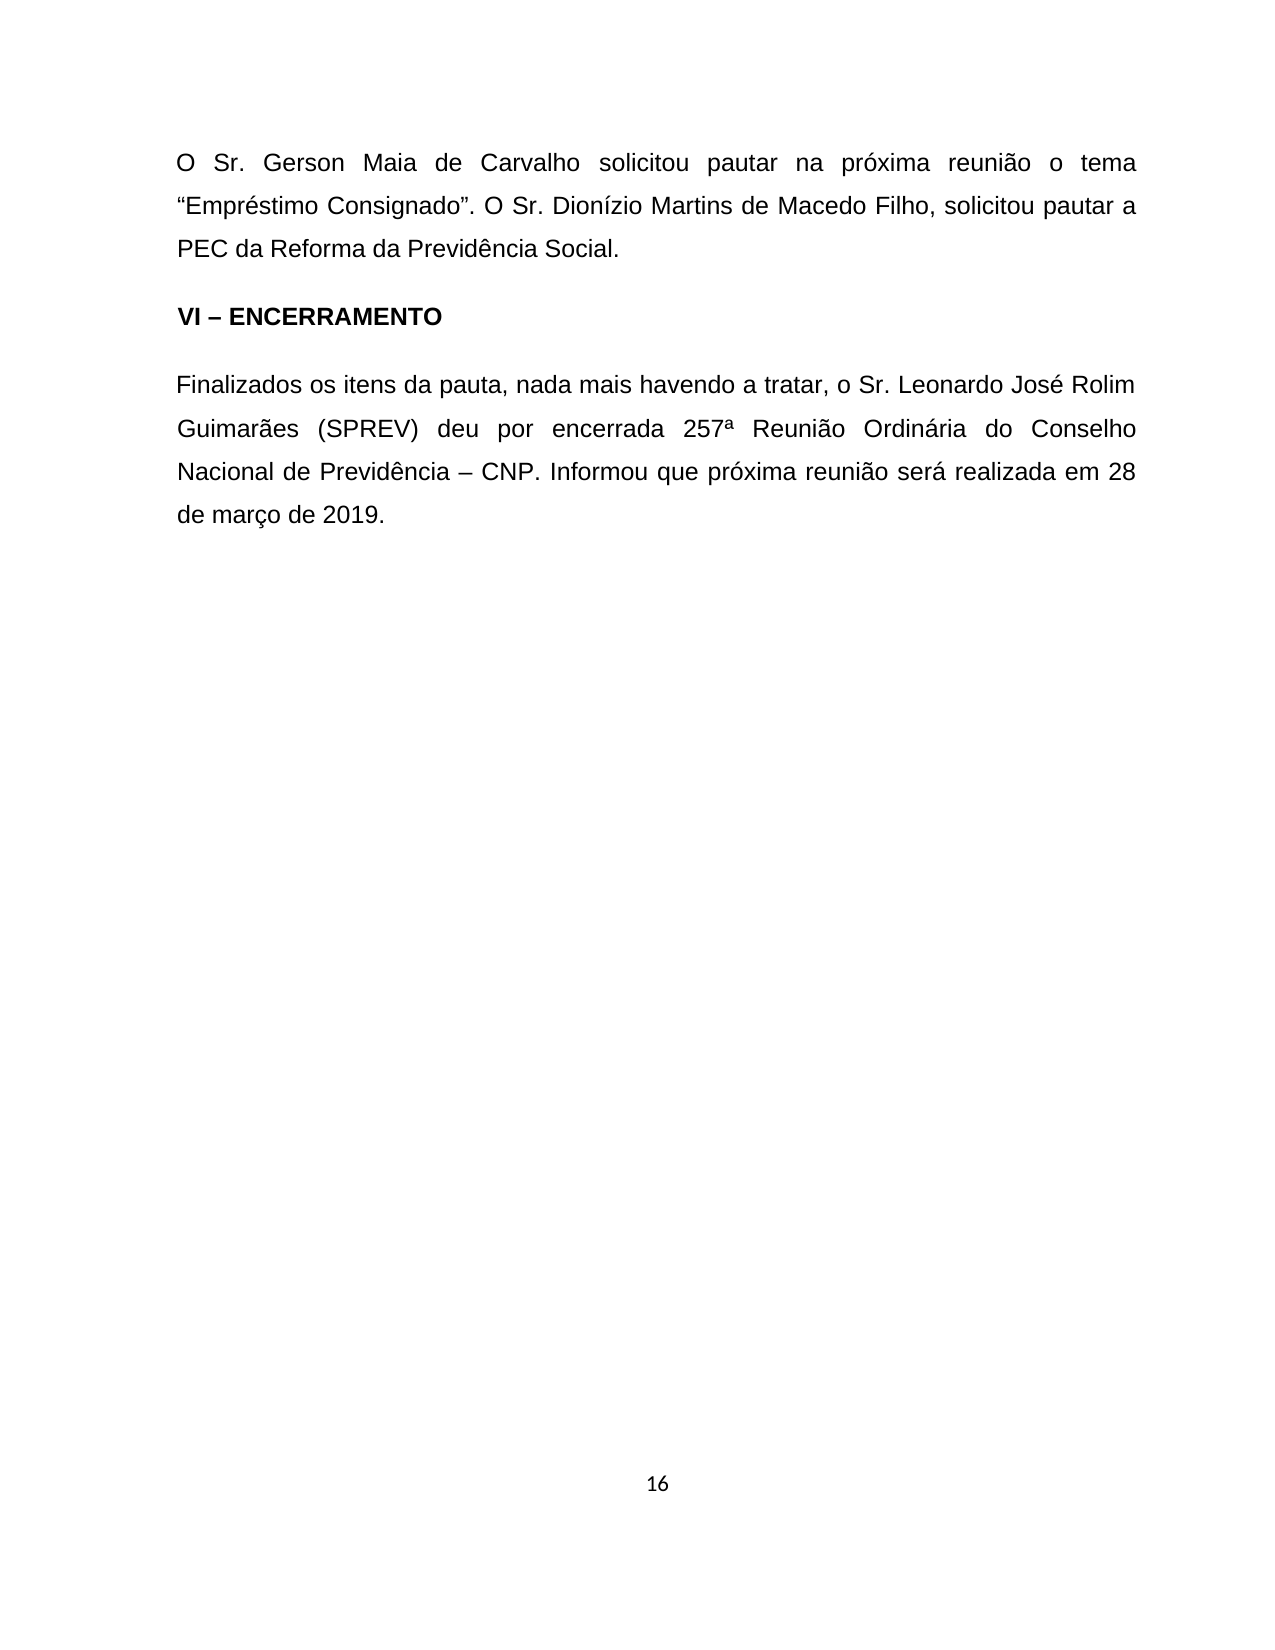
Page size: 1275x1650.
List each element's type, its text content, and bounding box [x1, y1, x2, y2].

text VI – ENCERRAMENTO [177, 302, 1138, 331]
text Finalizados os itens da pauta, nada mais havendo a tratar, o Sr. Leonardo José Rolim Guimarães (SPREV) deu por encerrada 257ª Reunião Ordinária do Conselho Nacional de Previdência – CNP. Informou que próxima reunião será realizada em 28 de março de 2019. [176, 371, 1138, 529]
text O Sr. Gerson Maia de Carvalho solicitou pautar na próxima reunião o tema “Empréstimo Consignado”. O Sr. Dionízio Martins de Macedo Filho, solicitou pautar a PEC da Reforma da Previdência Social. [176, 148, 1138, 263]
